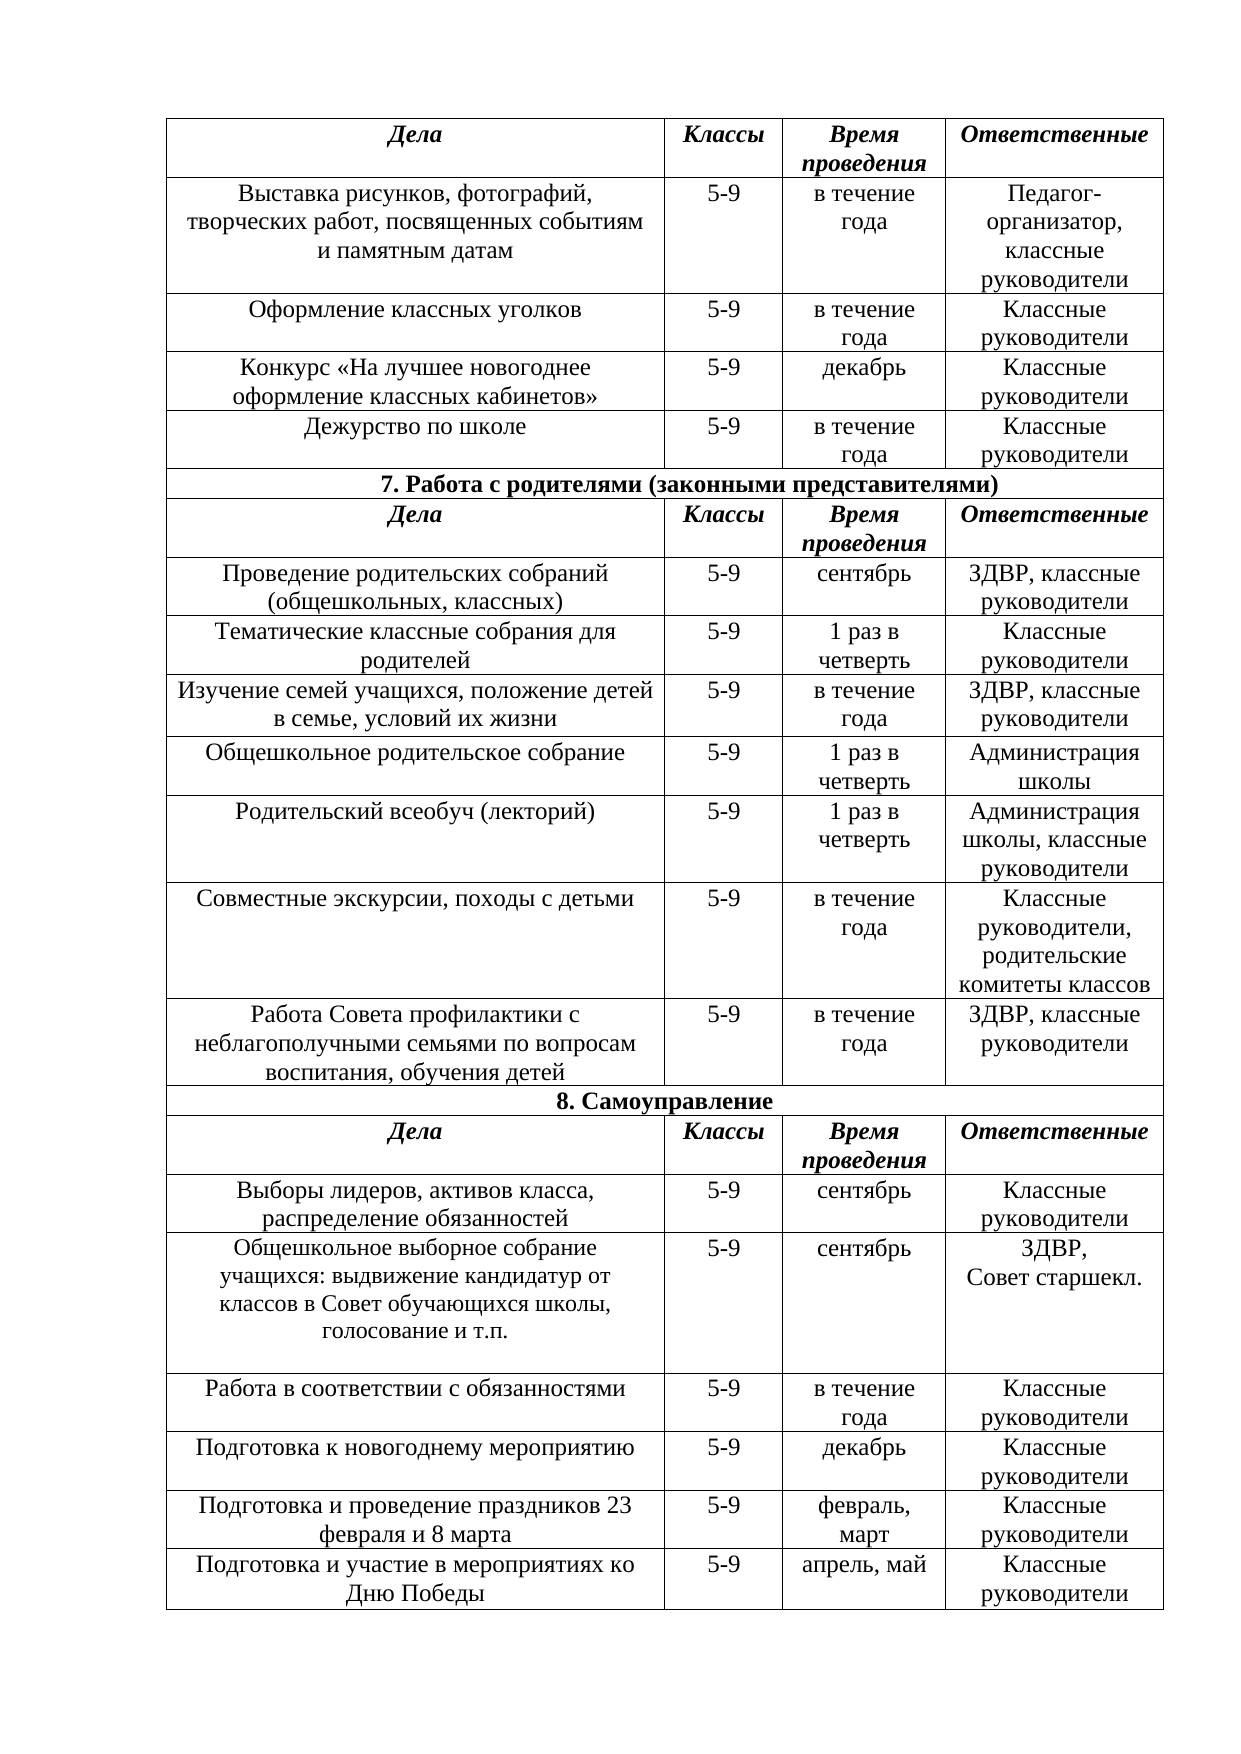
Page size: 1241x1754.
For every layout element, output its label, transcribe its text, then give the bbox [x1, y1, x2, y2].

table_cell в течение года [783, 883, 945, 998]
table_cell Ответственные [946, 119, 1163, 177]
table_cell ЗДВР, классные руководители [946, 999, 1163, 1085]
table_cell Подготовка и участие в мероприятиях ко Дню Победы [167, 1549, 664, 1609]
table_cell ЗДВР, классные руководители [946, 675, 1163, 736]
table_cell в течение года [783, 675, 945, 736]
table_cell в течение года [783, 1374, 945, 1431]
table_cell 1 раз в четверть [783, 737, 945, 795]
table_cell Дежурство по школе [167, 411, 664, 468]
table_cell Выборы лидеров, активов класса, распределение обязанностей [167, 1175, 664, 1232]
table_cell апрель, май [783, 1549, 945, 1609]
table_cell Тематические классные собрания для родителей [167, 616, 664, 674]
table_cell в течение года [783, 411, 945, 468]
table_cell Классные руководители [946, 1491, 1163, 1548]
table_cell 5-9 [665, 883, 782, 998]
table_cell ЗДВР, Совет старшекл. [946, 1233, 1163, 1372]
table_cell Работа в соответствии с обязанностями [167, 1374, 664, 1431]
table_cell в течение года [783, 999, 945, 1085]
table_cell Классные руководители, родительские комитеты классов [946, 883, 1163, 998]
table_cell Подготовка и проведение праздников 23 февраля и 8 марта [167, 1491, 664, 1548]
table_cell 5-9 [665, 1233, 782, 1372]
table_cell 5-9 [665, 1175, 782, 1232]
table_cell Классы [665, 119, 782, 177]
table_cell Классы [665, 1116, 782, 1174]
table_cell Работа Совета профилактики с неблагополучными семьями по вопросам воспитания, обучения детей [167, 999, 664, 1085]
table_cell сентябрь [783, 1175, 945, 1232]
table_cell Ответственные [946, 499, 1163, 557]
table_cell Родительский всеобуч (лекторий) [167, 796, 664, 882]
table_cell Классы [665, 499, 782, 557]
table_cell Общешкольное выборное собрание учащихся: выдвижение кандидатур от классов в Совет обучающихся школы, голосование и т.п. [167, 1233, 664, 1372]
table_cell 1 раз в четверть [783, 616, 945, 674]
table_cell Общешкольное родительское собрание [167, 737, 664, 795]
table_cell 5-9 [665, 675, 782, 736]
table_cell сентябрь [783, 1233, 945, 1372]
table_cell Классные руководители [946, 294, 1163, 351]
table_cell 5-9 [665, 294, 782, 351]
table_cell Педагог-организатор, классные руководители [946, 178, 1163, 293]
table_cell Классные руководители [946, 411, 1163, 468]
table_cell 5-9 [665, 616, 782, 674]
table_cell Классные руководители [946, 1432, 1163, 1489]
table_cell Подготовка к новогоднему мероприятию [167, 1432, 664, 1489]
table_cell Изучение семей учащихся, положение детей в семье, условий их жизни [167, 675, 664, 736]
table_cell в течение года [783, 294, 945, 351]
table_cell 5-9 [665, 411, 782, 468]
table_cell Время проведения [783, 499, 945, 557]
table_cell февраль, март [783, 1491, 945, 1548]
table_cell 1 раз в четверть [783, 796, 945, 882]
table_cell 5-9 [665, 1374, 782, 1431]
table_cell Классные руководители [946, 1374, 1163, 1431]
table_cell 8. Самоуправление [167, 1086, 1163, 1115]
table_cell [946, 1549, 1163, 1609]
table_cell 5-9 [665, 352, 782, 410]
table_cell 5-9 [665, 999, 782, 1085]
table_cell Время проведения [783, 119, 945, 177]
table_cell Классные руководители [946, 1175, 1163, 1232]
table_cell Проведение родительских собраний (общешкольных, классных) [167, 558, 664, 615]
table_cell Время проведения [783, 1116, 945, 1174]
table_cell 5-9 [665, 796, 782, 882]
table_cell Классные руководители [946, 352, 1163, 410]
table_cell Дела [167, 1116, 664, 1174]
table_cell сентябрь [783, 558, 945, 615]
table_cell декабрь [783, 1432, 945, 1489]
table_cell Классные руководители [946, 616, 1163, 674]
table_cell 5-9 [665, 737, 782, 795]
table_cell ЗДВР, классные руководители [946, 558, 1163, 615]
table_cell Выставка рисунков, фотографий, творческих работ, посвященных событиям и памятным датам [167, 178, 664, 293]
table_cell 7. Работа с родителями (законными представителями) [167, 469, 1163, 498]
table_cell Оформление классных уголков [167, 294, 664, 351]
table_cell Администрация школы [946, 737, 1163, 795]
table_cell 5-9 [665, 1432, 782, 1489]
table_cell 5-9 [665, 558, 782, 615]
table_cell декабрь [783, 352, 945, 410]
table_cell Дела [167, 499, 664, 557]
table_cell 5-9 [665, 1491, 782, 1548]
table_cell Дела [167, 119, 664, 177]
table_cell Ответственные [946, 1116, 1163, 1174]
table_cell Конкурс «На лучшее новогоднее оформление классных кабинетов» [167, 352, 664, 410]
table_cell Администрация школы, классные руководители [946, 796, 1163, 882]
table_cell 5-9 [665, 178, 782, 293]
table_cell Совместные экскурсии, походы с детьми [167, 883, 664, 998]
table_cell в течение года [783, 178, 945, 293]
table_cell 5-9 [665, 1549, 782, 1609]
